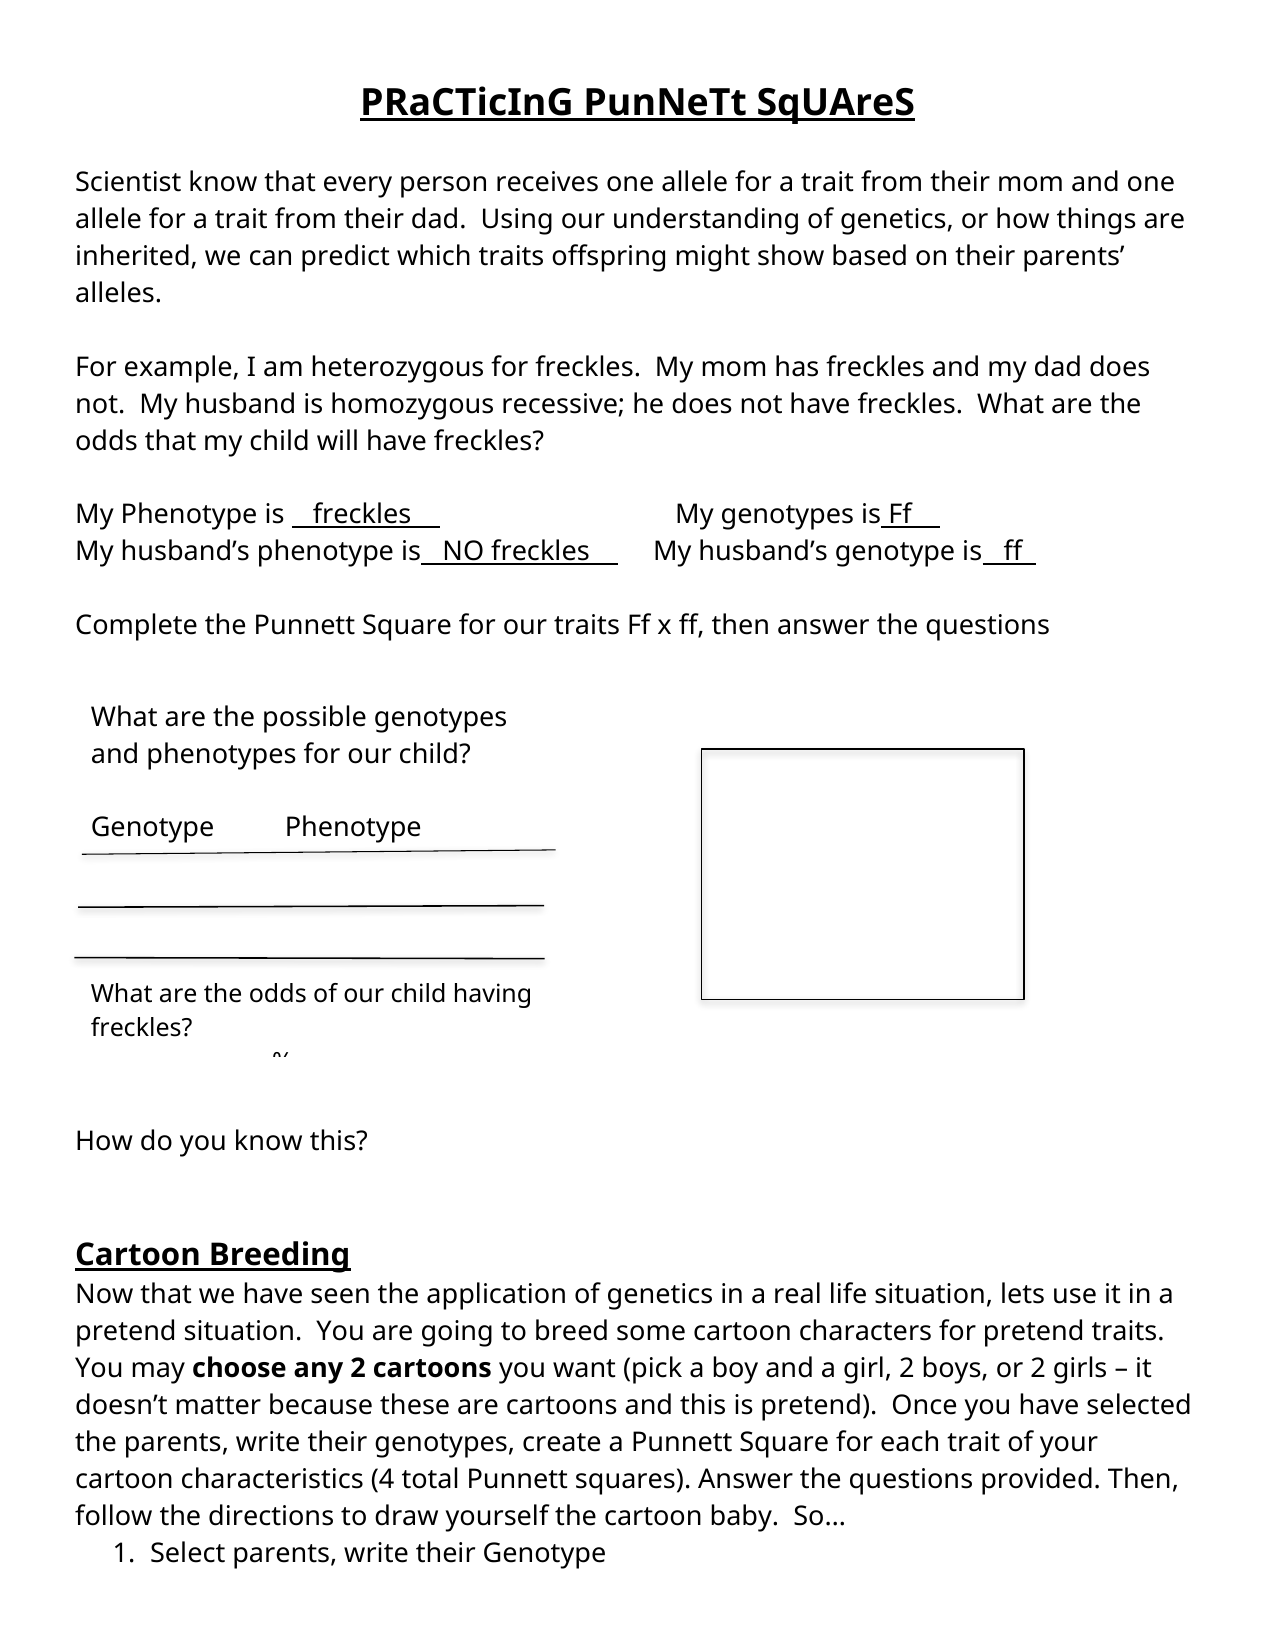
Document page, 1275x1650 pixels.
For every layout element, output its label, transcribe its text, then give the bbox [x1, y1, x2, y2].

text Scientist know that every person receives one allele for a trait from their mom and one allele for a trait from their dad. Using our understanding of genetics, or how things are inherited, we can predict which traits offspring might show based on their parents’ alleles. [75, 163, 1200, 310]
text For example, I am heterozygous for freckles. My mom has freckles and my dad does not. My husband is homozygous recessive; he does not have freckles. What are the odds that my child will have freckles? [75, 347, 1200, 458]
text My husband’s phenotype is NO freckles My husband’s genotype is ff [75, 532, 1200, 568]
text Cartoon Breeding [75, 1232, 1200, 1275]
text How do you know this? [75, 1122, 1200, 1158]
text Complete the Punnett Square for our traits Ff x ff, then answer the questions [75, 605, 1200, 642]
text My Phenotype is freckles My genotypes is Ff [75, 495, 1200, 532]
list Select parents, write their Genotype [112, 1533, 1200, 1570]
text Now that we have seen the application of genetics in a real life situation, lets use it in a pretend situation. You are going to breed some cartoon characters for pretend traits. You may choose any 2 cartoons you want (pick a boy and a girl, 2 boys, or 2 girls – it doesn’t matter because these are cartoons and this is pretend). Once you have selected the parents, write their genotypes, create a Punnett Square for each trait of your cartoon characteristics (4 total Punnett squares). Answer the questions provided. Then, follow the directions to draw yourself the cartoon baby. So… [75, 1275, 1200, 1533]
text PRaCTicInG PunNeTt SqUAreS [75, 75, 1200, 126]
